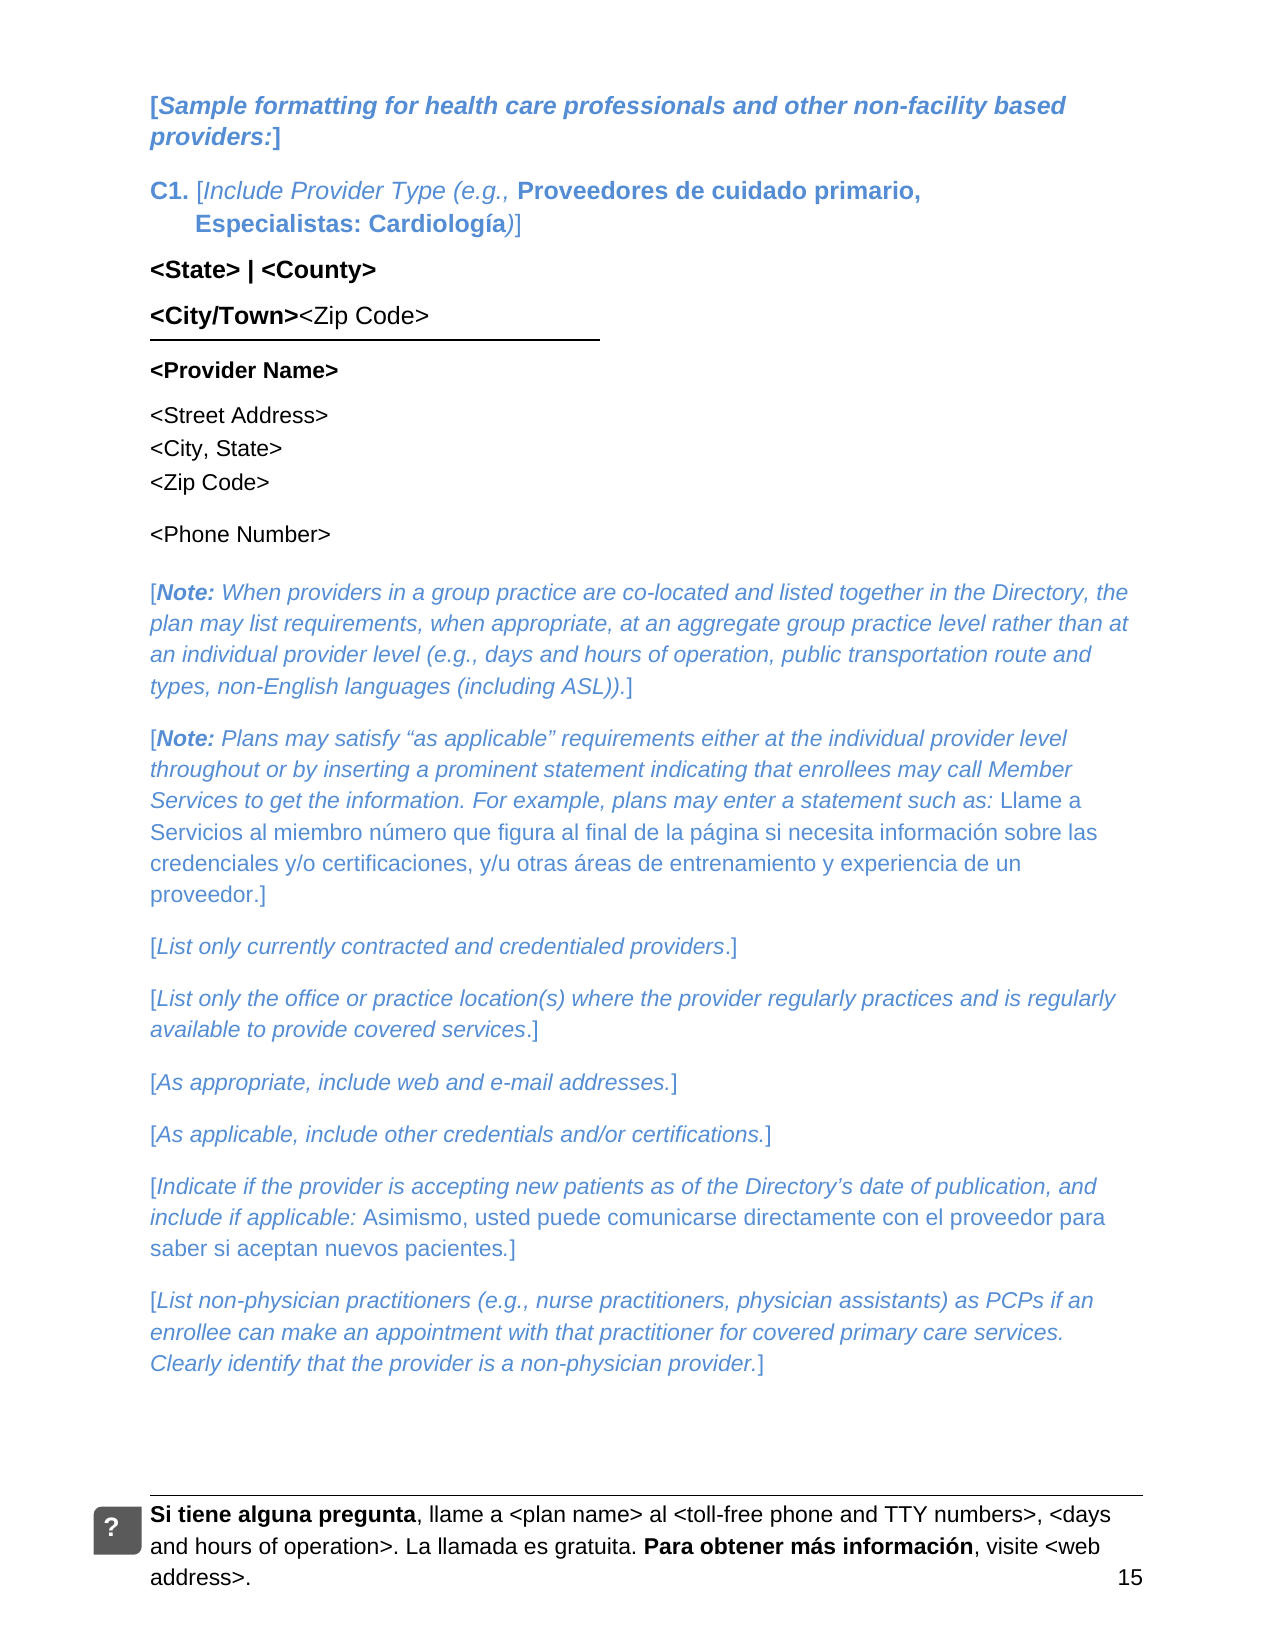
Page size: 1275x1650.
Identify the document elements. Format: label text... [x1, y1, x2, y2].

text <City/Town><Zip Code> [150, 298, 600, 339]
text [Note: When providers in a group practice are co-located and listed together in the Directory, the plan may list requirements, when appropriate, at an aggregate group practice level rather than at an individual provider level (e.g., days and hours of operation, public transportation route and types, non-English languages (including ASL)).] [150, 575, 1143, 700]
text [List non-physician practitioners (e.g., nurse practitioners, physician assistants) as PCPs if an enrollee can make an appointment with that practitioner for covered primary care services. Clearly identify that the provider is a non-physician provider.] [150, 1284, 1143, 1377]
subtitle C1. [Include Provider Type (e.g., Proveedores de cuidado primario, Especialistas: Cardiología)] [150, 173, 1068, 239]
text <Street Address> <City, State> <Zip Code> [150, 397, 1143, 497]
text [Indicate if the provider is accepting new patients as of the Directory’s date of publication, and include if applicable: Asimismo, usted puede comunicarse directamente con el proveedor para saber si aceptan nuevos pacientes.] [150, 1169, 1143, 1263]
text <State> | <County> [150, 252, 1143, 285]
text [As applicable, include other credentials and/or certifications.] [150, 1117, 1143, 1148]
text [List only the office or practice location(s) where the provider regularly practices and is regularly available to provide covered services.] [150, 982, 1143, 1044]
text [As appropriate, include web and e-mail addresses.] [150, 1065, 1143, 1096]
text [Sample formatting for health care professionals and other non-facility based providers:] [150, 89, 1143, 152]
text [Note: Plans may satisfy “as applicable” requirements either at the individual provider level throughout or by inserting a prominent statement indicating that enrollees may call Member Services to get the information. For example, plans may enter a statement such as: Llame a Servicios al miembro número que figura al final de la página si necesita información sobre las credenciales y/o certificaciones, y/u otras áreas de entrenamiento y experiencia de un proveedor.] [150, 721, 1143, 909]
text [List only currently contracted and credentialed providers.] [150, 929, 1143, 961]
text <Phone Number> [150, 516, 1143, 549]
text <Provider Name> [150, 353, 1143, 384]
